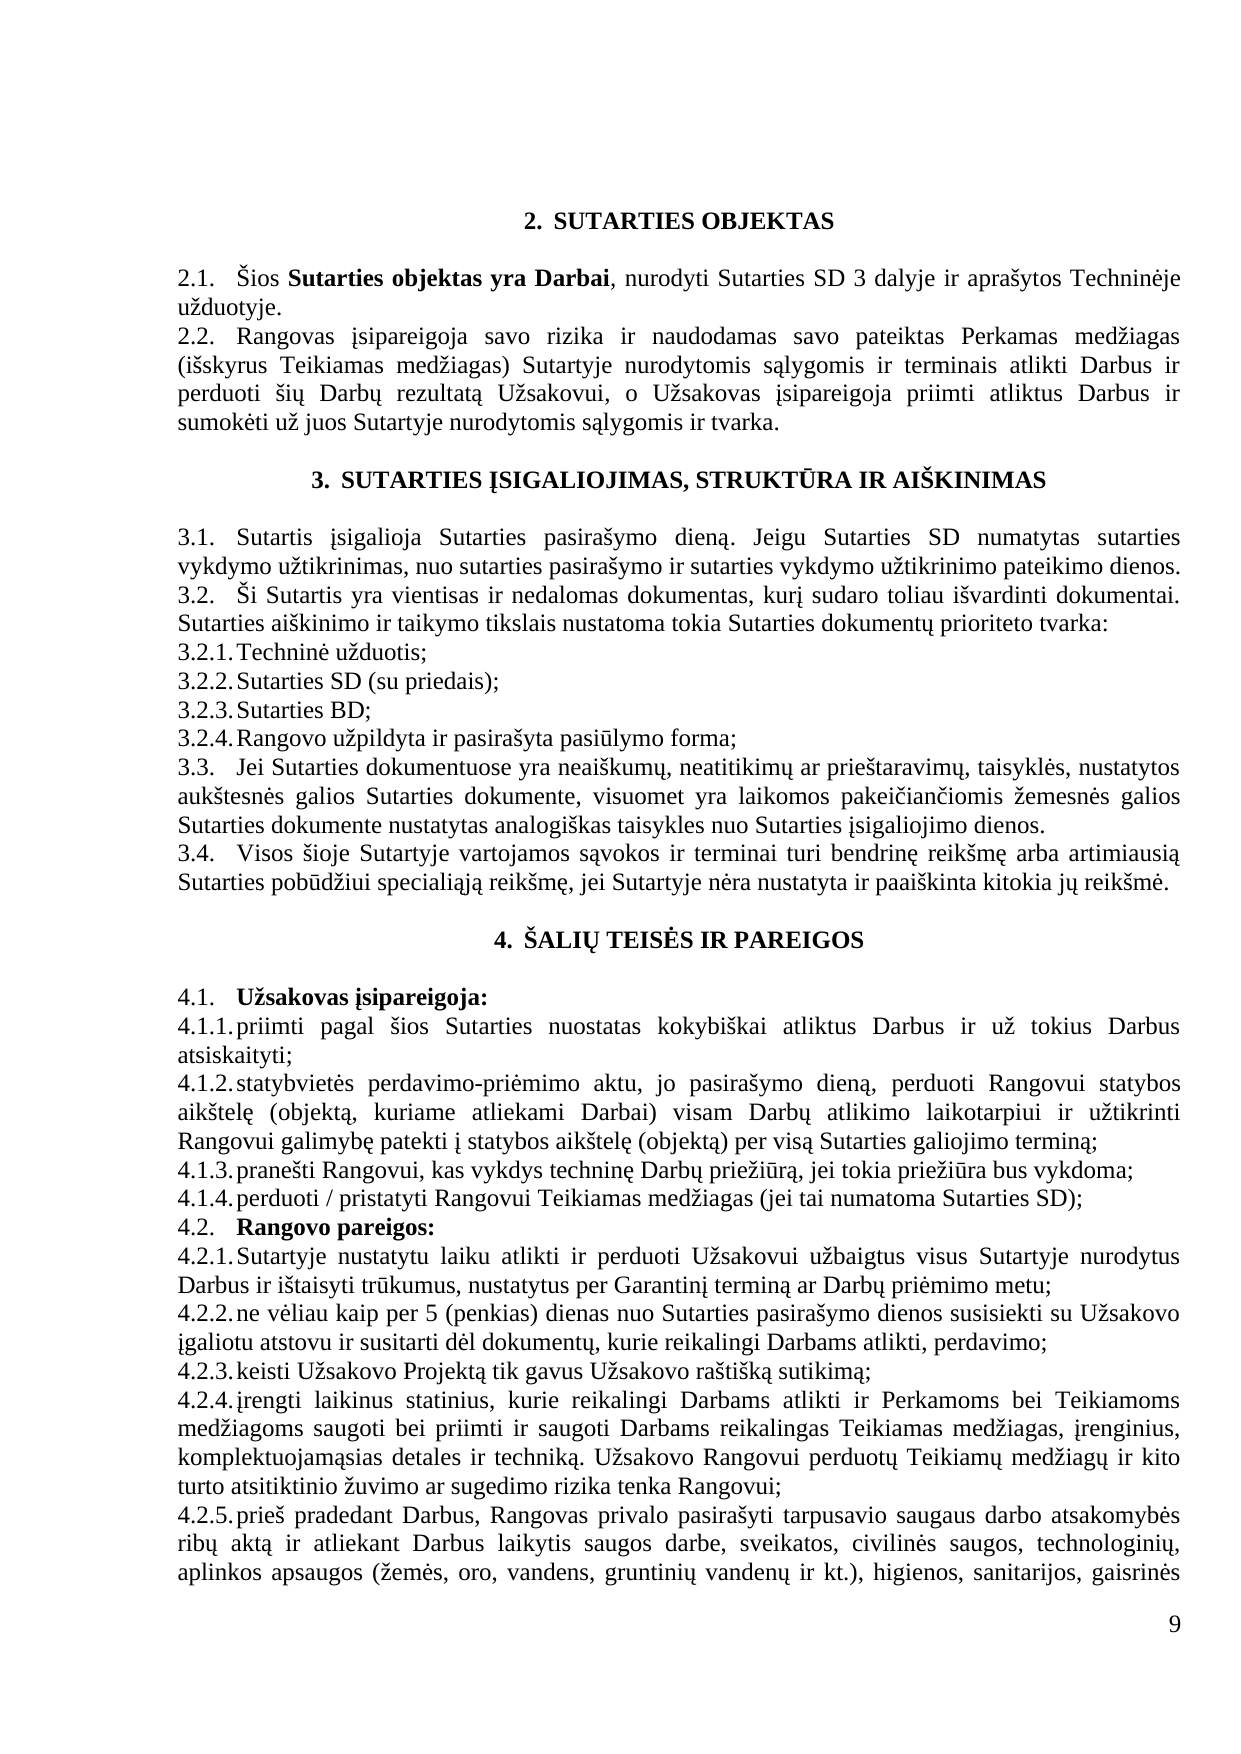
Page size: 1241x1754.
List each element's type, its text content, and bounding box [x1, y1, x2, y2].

list perduoti / pristatyti Rangovui Teikiamas medžiagas (jei tai numatoma Sutarties SD); [177, 1183, 1181, 1212]
list Visos šioje Sutartyje vartojamos sąvokos ir terminai turi bendrinę reikšmę arba artimiausią Sutarties pobūdžiui specialiąją reikšmę, jei Sutartyje nėra nustatyta ir paaiškinta kitokia jų reikšmė. [177, 838, 1181, 896]
list Ši Sutartis yra vientisas ir nedalomas dokumentas, kurį sudaro toliau išvardinti dokumentai. Sutarties aiškinimo ir taikymo tikslais nustatoma tokia Sutarties dokumentų prioriteto tvarka: [177, 580, 1181, 637]
list SUTARTIES OBJEKTAS [177, 206, 1181, 235]
list Rangovas įsipareigoja savo rizika ir naudodamas savo pateiktas Perkamas medžiagas (išskyrus Teikiamas medžiagas) Sutartyje nurodytomis sąlygomis ir terminais atlikti Darbus ir perduoti šių Darbų rezultatą Užsakovui, o Užsakovas įsipareigoja priimti atliktus Darbus ir sumokėti už juos Sutartyje nurodytomis sąlygomis ir tvarka. [177, 321, 1181, 436]
list priimti pagal šios Sutarties nuostatas kokybiškai atliktus Darbus ir už tokius Darbus atsiskaityti; [177, 1011, 1181, 1068]
list Šios Sutarties objektas yra Darbai, nurodyti Sutarties SD 3 dalyje ir aprašytos Techninėje užduotyje. [177, 263, 1181, 321]
list Techninė užduotis; [177, 637, 1181, 666]
list Sutartis įsigalioja Sutarties pasirašymo dieną. Jeigu Sutarties SD numatytas sutarties vykdymo užtikrinimas, nuo sutarties pasirašymo ir sutarties vykdymo užtikrinimo pateikimo dienos. [177, 522, 1181, 580]
list keisti Užsakovo Projektą tik gavus Užsakovo raštišką sutikimą; [177, 1356, 1181, 1385]
list statybvietės perdavimo-priėmimo aktu, jo pasirašymo dieną, perduoti Rangovui statybos aikštelę (objektą, kuriame atliekami Darbai) visam Darbų atlikimo laikotarpiui ir užtikrinti Rangovui galimybę patekti į statybos aikštelę (objektą) per visą Sutarties galiojimo terminą; [177, 1068, 1181, 1155]
list ne vėliau kaip per 5 (penkias) dienas nuo Sutarties pasirašymo dienos susisiekti su Užsakovo įgaliotu atstovu ir susitarti dėl dokumentų, kurie reikalingi Darbams atlikti, perdavimo; [177, 1298, 1181, 1356]
list Sutartyje nustatytu laiku atlikti ir perduoti Užsakovui užbaigtus visus Sutartyje nurodytus Darbus ir ištaisyti trūkumus, nustatytus per Garantinį terminą ar Darbų priėmimo metu; [177, 1241, 1181, 1298]
list Užsakovas įsipareigoja: [177, 982, 1181, 1011]
list Jei Sutarties dokumentuose yra neaiškumų, neatitikimų ar prieštaravimų, taisyklės, nustatytos aukštesnės galios Sutarties dokumente, visuomet yra laikomos pakeičiančiomis žemesnės galios Sutarties dokumente nustatytas analogiškas taisykles nuo Sutarties įsigaliojimo dienos. [177, 752, 1181, 838]
list Rangovo užpildyta ir pasirašyta pasiūlymo forma; [177, 723, 1181, 752]
list Sutarties SD (su priedais); [177, 666, 1181, 695]
list ŠALIŲ TEISĖS IR PAREIGOS [177, 925, 1181, 953]
list Sutarties BD; [177, 695, 1181, 723]
list pranešti Rangovui, kas vykdys techninę Darbų priežiūrą, jei tokia priežiūra bus vykdoma; [177, 1155, 1181, 1183]
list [177, 1500, 1181, 1586]
list Rangovo pareigos: [177, 1212, 1181, 1241]
list SUTARTIES ĮSIGALIOJIMAS, STRUKTŪRA IR AIŠKINIMAS [177, 465, 1181, 493]
list įrengti laikinus statinius, kurie reikalingi Darbams atlikti ir Perkamoms bei Teikiamoms medžiagoms saugoti bei priimti ir saugoti Darbams reikalingas Teikiamas medžiagas, įrenginius, komplektuojamąsias detales ir techniką. Užsakovo Rangovui perduotų Teikiamų medžiagų ir kito turto atsitiktinio žuvimo ar sugedimo rizika tenka Rangovui; [177, 1385, 1181, 1500]
